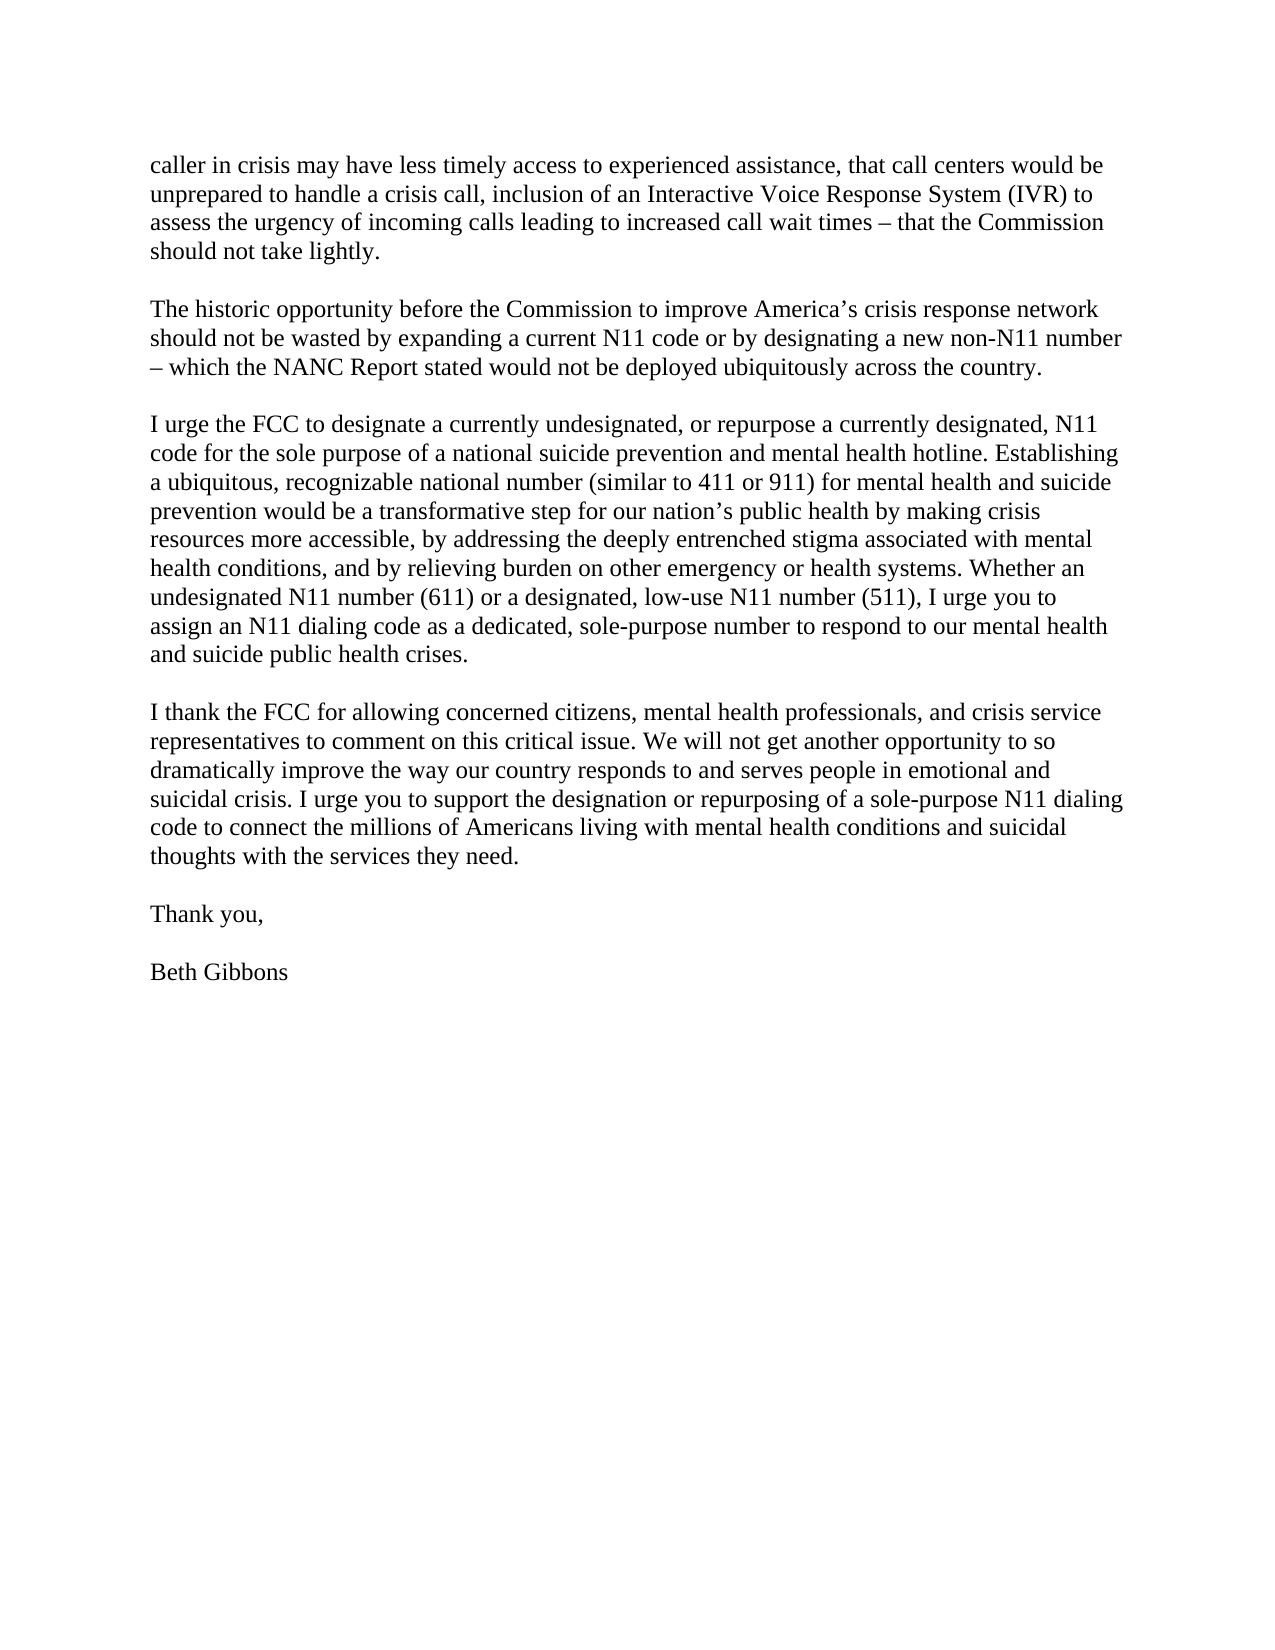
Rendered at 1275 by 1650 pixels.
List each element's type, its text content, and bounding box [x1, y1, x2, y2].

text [150, 150, 1125, 265]
text Thank you, [150, 899, 1125, 928]
text I thank the FCC for allowing concerned citizens, mental health professionals, and crisis service representatives to comment on this critical issue. We will not get another opportunity to so dramatically improve the way our country responds to and serves people in emotional and suicidal crisis. I urge you to support the designation or repurposing of a sole-purpose N11 dialing code to connect the millions of Americans living with mental health conditions and suicidal thoughts with the services they need. [150, 697, 1125, 870]
text Beth Gibbons [150, 957, 1125, 986]
text I urge the FCC to designate a currently undesignated, or repurpose a currently designated, N11 code for the sole purpose of a national suicide prevention and mental health hotline. Establishing a ubiquitous, recognizable national number (similar to 411 or 911) for mental health and suicide prevention would be a transformative step for our nation’s public health by making crisis resources more accessible, by addressing the deeply entrenched stigma associated with mental health conditions, and by relieving burden on other emergency or health systems. Whether an undesignated N11 number (611) or a designated, low-use N11 number (511), I urge you to assign an N11 dialing code as a dedicated, sole-purpose number to respond to our mental health and suicide public health crises. [150, 409, 1125, 668]
text The historic opportunity before the Commission to improve America’s crisis response network should not be wasted by expanding a current N11 code or by designating a new non-N11 number – which the NANC Report stated would not be deployed ubiquitously across the country. [150, 294, 1125, 380]
